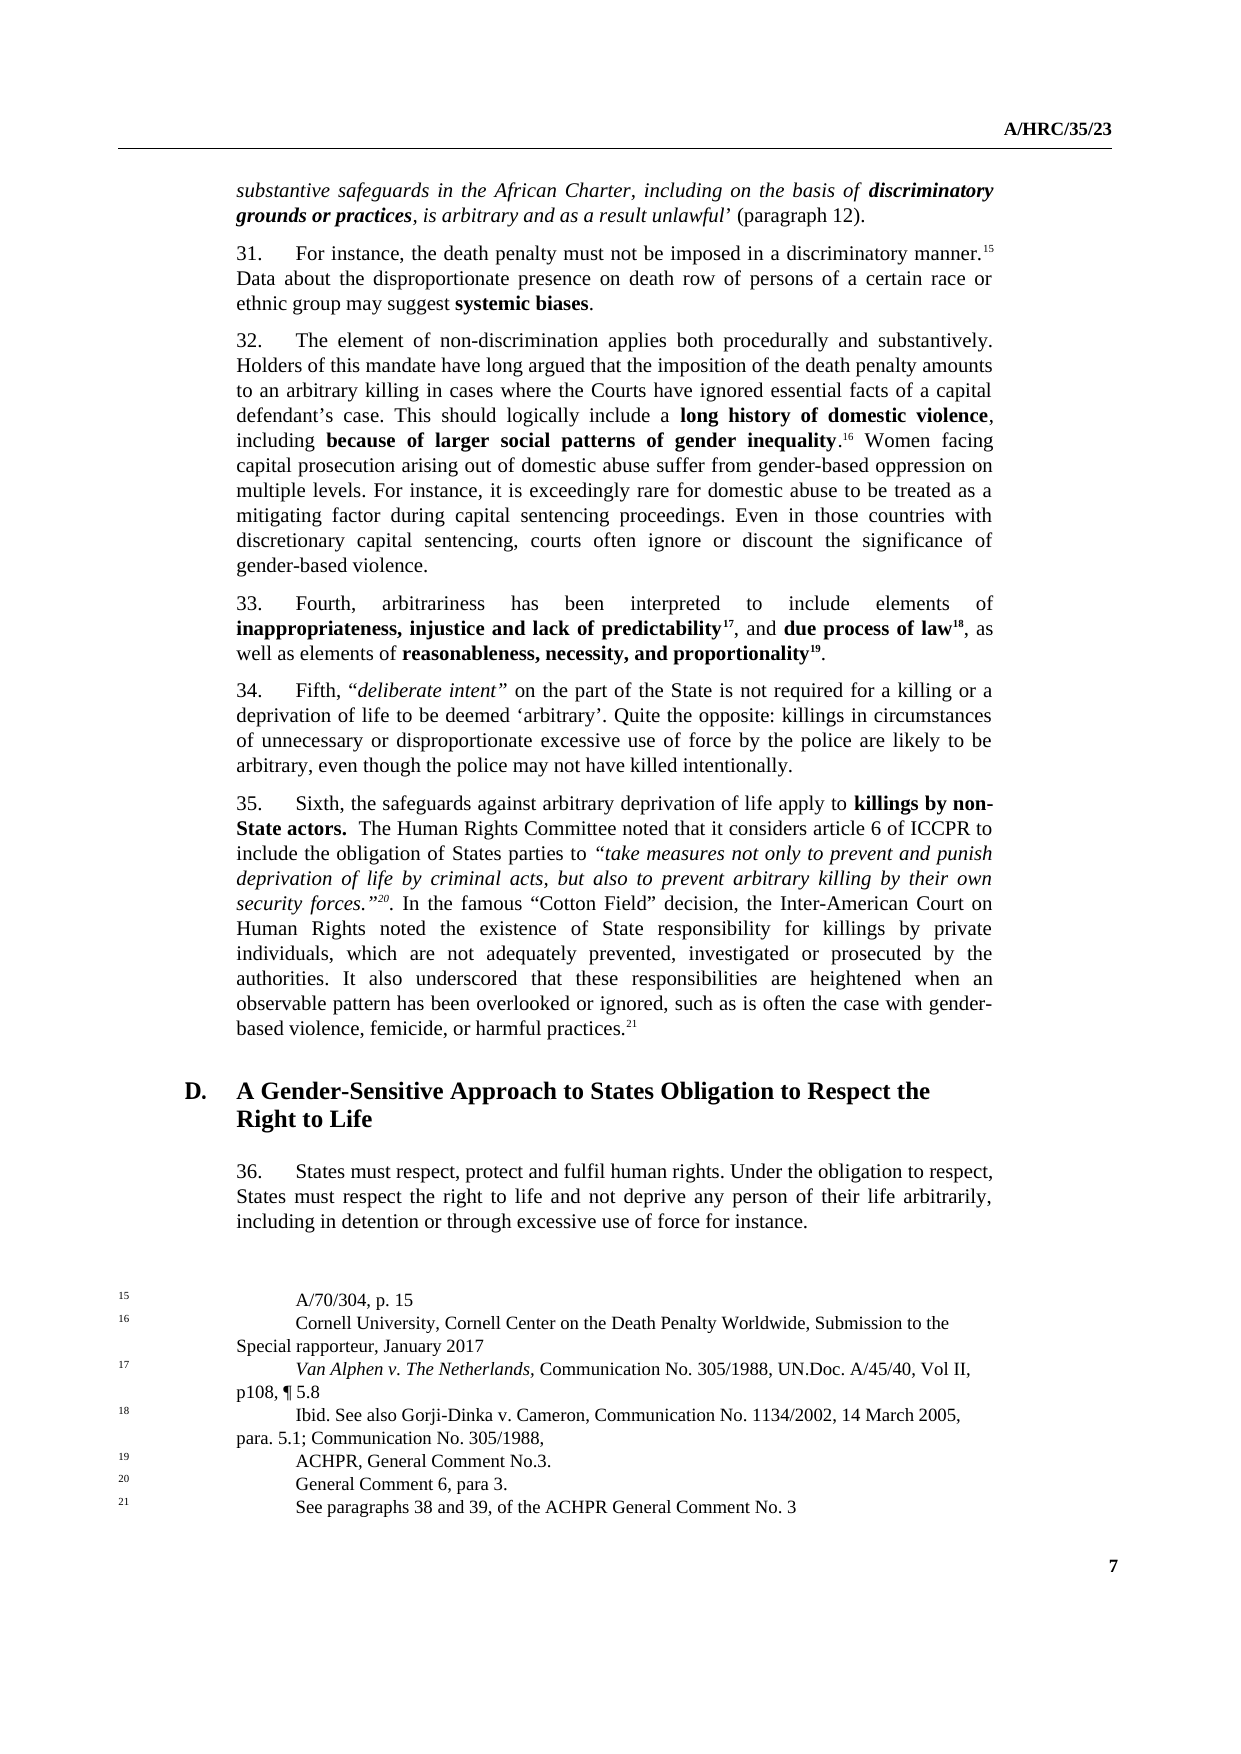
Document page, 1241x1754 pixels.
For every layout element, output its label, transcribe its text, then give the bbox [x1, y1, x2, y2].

text 30. Third, arbitrariness may be inferred from laws and practices, which violate the principle of non-discrimination. This was made particularly clear by the African Commission on Human and Peoples Rights (ACHPR)’s General Comment No.3 on the Right to Life ‘Any deprivation of life resulting from a violation of the procedural or substantive safeguards in the African Charter, including on the basis of discriminatory grounds or practices, is arbitrary and as a result unlawful’ (paragraph 12). [236, 177, 994, 227]
text 32. The element of non-discrimination applies both procedurally and substantively. Holders of this mandate have long argued that the imposition of the death penalty amounts to an arbitrary killing in cases where the Courts have ignored essential facts of a capital defendant’s case. This should logically include a long history of domestic violence, including because of larger social patterns of gender inequality. Women facing capital prosecution arising out of domestic abuse suffer from gender-based oppression on multiple levels. For instance, it is exceedingly rare for domestic abuse to be treated as a mitigating factor during capital sentencing proceedings. Even in those countries with discretionary capital sentencing, courts often ignore or discount the significance of gender-based violence. [236, 327, 994, 577]
text 33. Fourth, arbitrariness has been interpreted to include elements of inappropriateness, injustice and lack of predictability, and due process of law, as well as elements of reasonableness, necessity, and proportionality. [236, 590, 994, 665]
text D. A Gender-Sensitive Approach to States Obligation to Respect the Right to Life [118, 1077, 994, 1133]
text 36. States must respect, protect and fulfil human rights. Under the obligation to respect, States must respect the right to life and not deprive any person of their life arbitrarily, including in detention or through excessive use of force for instance. [236, 1158, 994, 1233]
text 31. For instance, the death penalty must not be imposed in a discriminatory manner. Data about the disproportionate presence on death row of persons of a certain race or ethnic group may suggest systemic biases. [236, 240, 994, 315]
text 35. Sixth, the safeguards against arbitrary deprivation of life apply to killings by non-State actors. The Human Rights Committee noted that it considers article 6 of ICCPR to include the obligation of States parties to “take measures not only to prevent and punish deprivation of life by criminal acts, but also to prevent arbitrary killing by their own security forces.”. In the famous “Cotton Field” decision, the Inter-American Court on Human Rights noted the existence of State responsibility for killings by private individuals, which are not adequately prevented, investigated or prosecuted by the authorities. It also underscored that these responsibilities are heightened when an observable pattern has been overlooked or ignored, such as is often the case with gender-based violence, femicide, or harmful practices. [236, 790, 994, 1040]
text 34. Fifth, “deliberate intent” on the part of the State is not required for a killing or a deprivation of life to be deemed ‘arbitrary’. Quite the opposite: killings in circumstances of unnecessary or disproportionate excessive use of force by the police are likely to be arbitrary, even though the police may not have killed intentionally. [236, 677, 994, 777]
